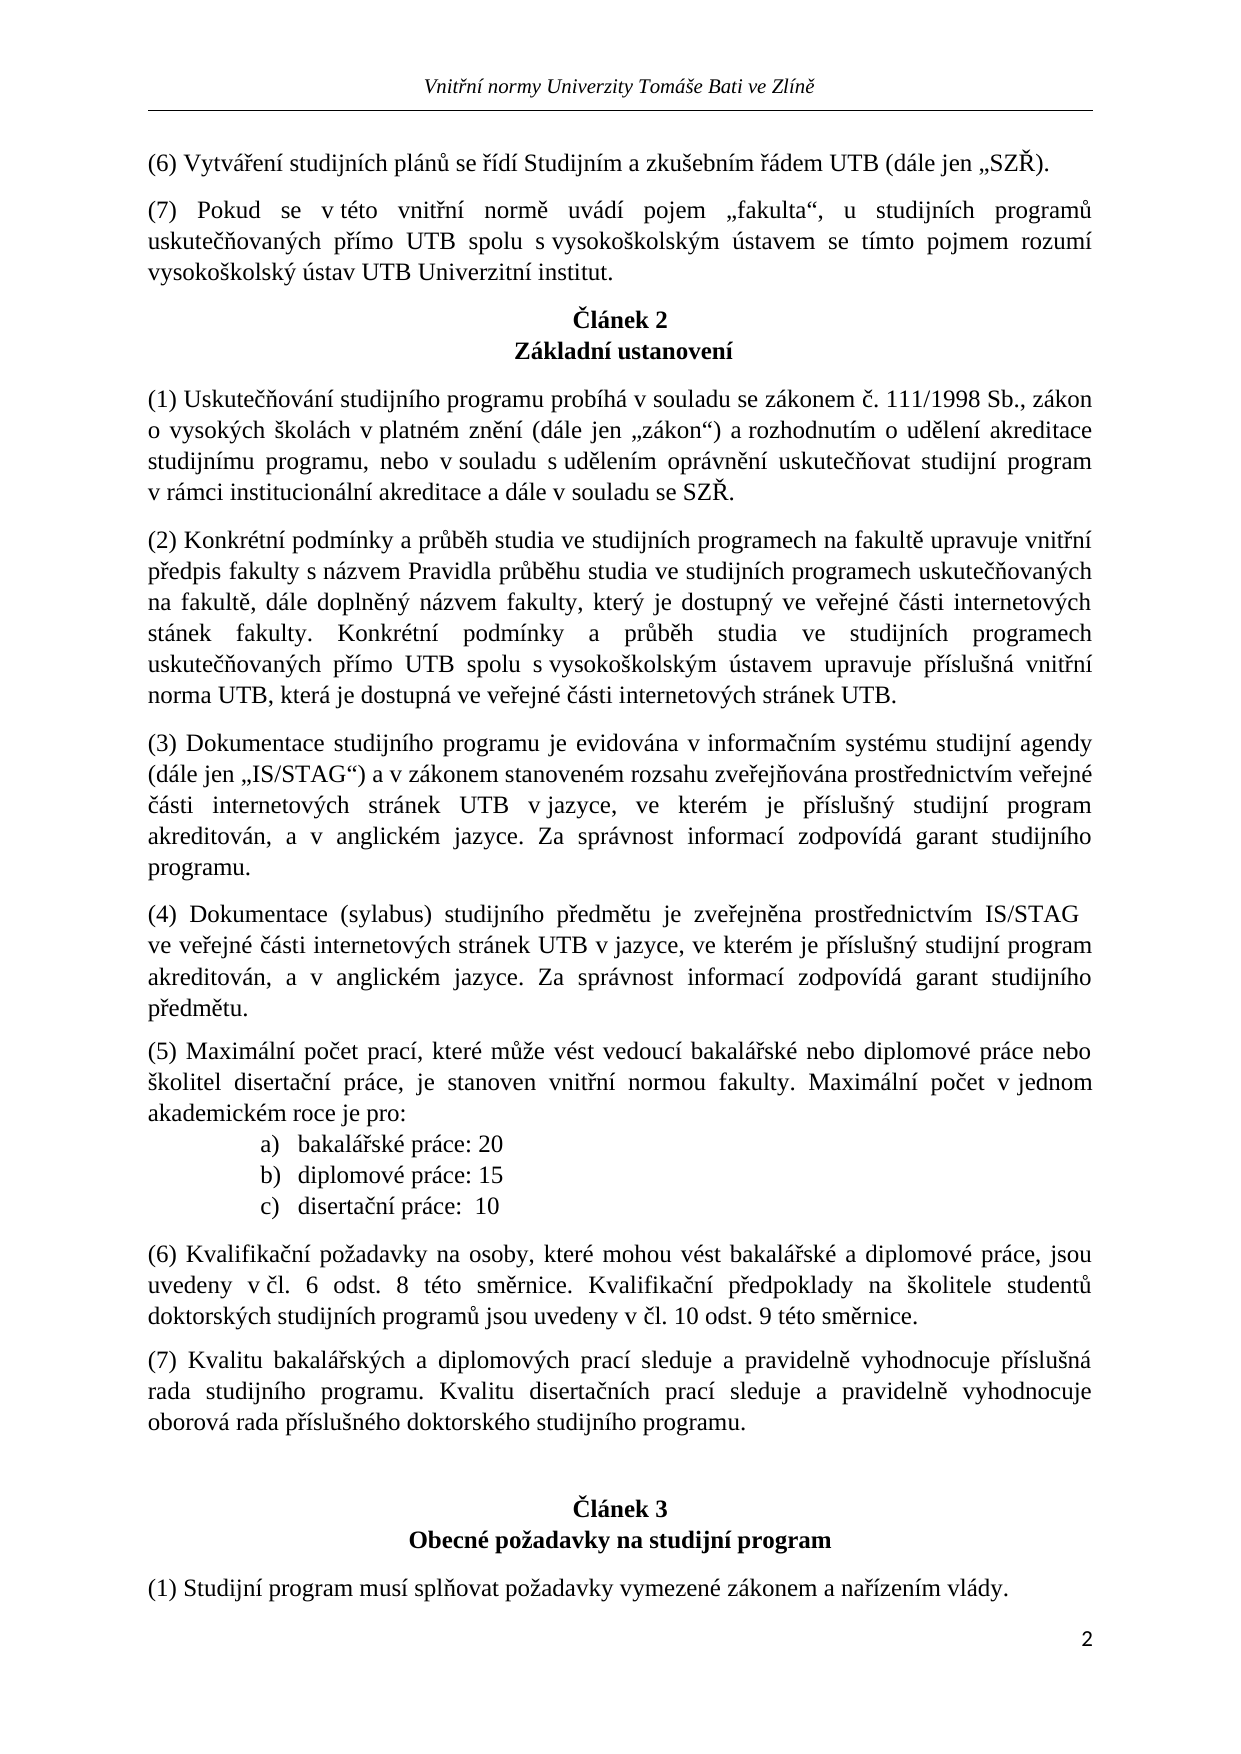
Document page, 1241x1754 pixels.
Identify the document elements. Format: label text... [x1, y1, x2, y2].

text Základní ustanovení [148, 336, 1093, 365]
text (3) Dokumentace studijního programu je evidována v informačním systému studijní agendy (dále jen „IS/STAG“) a v zákonem stanoveném rozsahu zveřejňována prostřednictvím veřejné části internetových stránek UTB v jazyce, ve kterém je příslušný studijní program akreditován, a v anglickém jazyce. Za správnost informací zodpovídá garant studijního programu. [148, 728, 1093, 881]
list diplomové práce: 15 [260, 1160, 1093, 1189]
text (2) Konkrétní podmínky a průběh studia ve studijních programech na fakultě upravuje vnitřní předpis fakulty s názvem Pravidla průběhu studia ve studijních programech uskutečňovaných na fakultě, dále doplněný názvem fakulty, který je dostupný ve veřejné části internetových stánek fakulty. Konkrétní podmínky a průběh studia ve studijních programech uskutečňovaných přímo UTB spolu s vysokoškolským ústavem upravuje příslušná vnitřní norma UTB, která je dostupná ve veřejné části internetových stránek UTB. [148, 525, 1093, 709]
text Obecné požadavky na studijní program [148, 1525, 1093, 1554]
text (1) Studijní program musí splňovat požadavky vymezené zákonem a nařízením vlády. [148, 1573, 1093, 1601]
text (6) Kvalifikační požadavky na osoby, které mohou vést bakalářské a diplomové práce, jsou uvedeny v čl. 6 odst. 8 této směrnice. Kvalifikační předpoklady na školitele studentů doktorských studijních programů jsou uvedeny v čl. 10 odst. 9 této směrnice. [148, 1239, 1093, 1330]
text Článek 2 [148, 305, 1093, 334]
text (7) Pokud se v této vnitřní normě uvádí pojem „fakulta“, u studijních programů uskutečňovaných přímo UTB spolu s vysokoškolským ústavem se tímto pojmem rozumí vysokoškolský ústav UTB Univerzitní institut. [148, 195, 1093, 286]
text Článek 3 [148, 1494, 1093, 1523]
text (7) Kvalitu bakalářských a diplomových prací sleduje a pravidelně vyhodnocuje příslušná rada studijního programu. Kvalitu disertačních prací sleduje a pravidelně vyhodnocuje oborová rada příslušného doktorského studijního programu. [148, 1345, 1093, 1436]
list disertační práce: 10 [260, 1191, 1093, 1220]
text (4) Dokumentace (sylabus) studijního předmětu je zveřejněna prostřednictvím IS/STAG ve veřejné části internetových stránek UTB v jazyce, ve kterém je příslušný studijní program akreditován, a v anglickém jazyce. Za správnost informací zodpovídá garant studijního předmětu. [148, 899, 1093, 1021]
text (5) Maximální počet prací, které může vést vedoucí bakalářské nebo diplomové práce nebo školitel disertační práce, je stanoven vnitřní normou fakulty. Maximální počet v jednom akademickém roce je pro: [148, 1036, 1093, 1127]
text (1) Uskutečňování studijního programu probíhá v souladu se zákonem č. 111/1998 Sb., zákon o vysokých školách v platném znění (dále jen „zákon“) a rozhodnutím o udělení akreditace studijnímu programu, nebo v souladu s udělením oprávnění uskutečňovat studijní program v rámci institucionální akreditace a dále v souladu se SZŘ. [148, 384, 1093, 506]
text (6) Vytváření studijních plánů se řídí Studijním a zkušebním řádem UTB (dále jen „SZŘ). [148, 148, 1093, 176]
list bakalářské práce: 20 [260, 1129, 1093, 1158]
